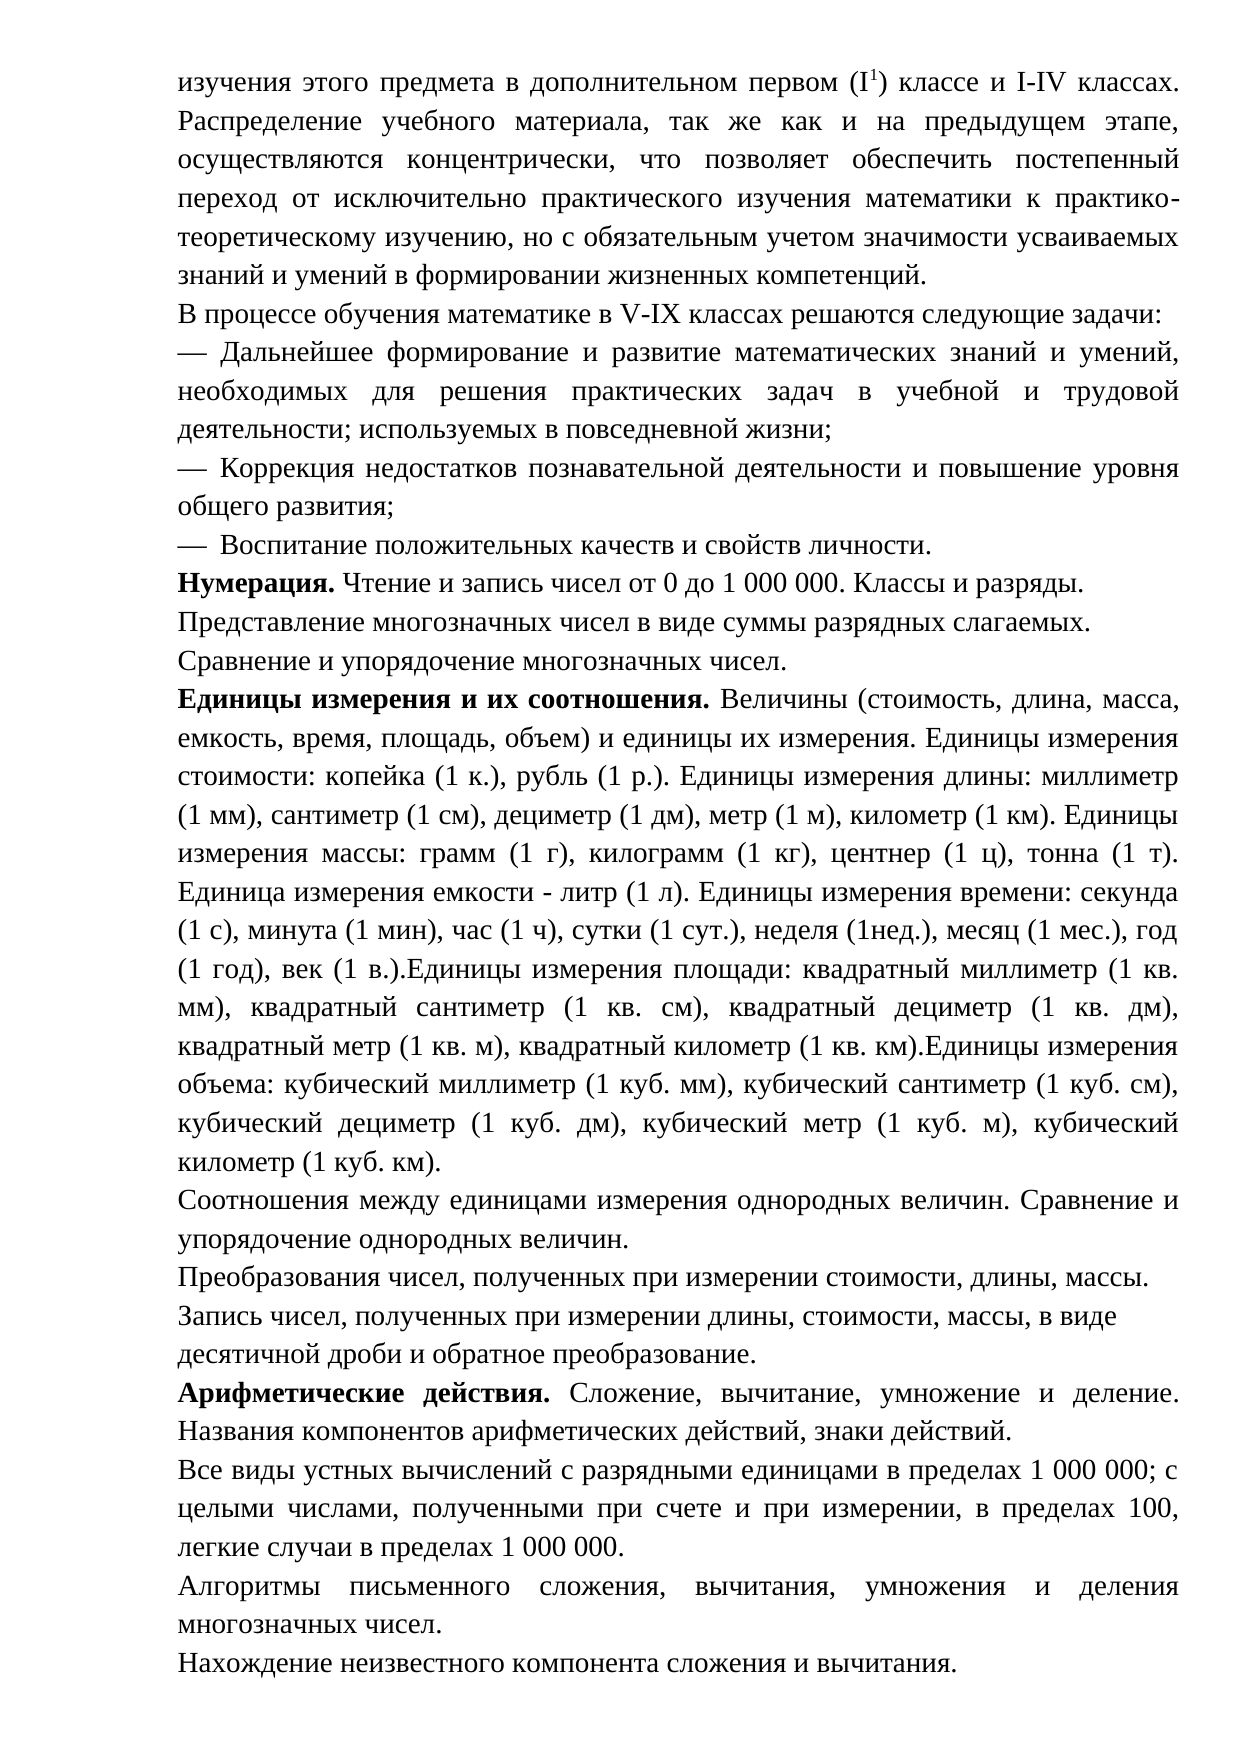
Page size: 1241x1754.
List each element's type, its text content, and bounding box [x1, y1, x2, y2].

list Воспитание положительных качеств и свойств личности. [177, 523, 1194, 562]
text Преобразования чисел, полученных при измерении стоимости, длины, массы. Запись чисел, полученных при измерении длины, стоимости, массы, в виде десятичной дроби и обратное преобразование. [177, 1256, 1194, 1371]
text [177, 61, 1180, 292]
text Единицы измерения и их соотношения. Величины (стоимость, длина, масса, емкость, время, площадь, объем) и единицы их измерения. Единицы измерения стоимости: копейка (1 к.), рубль (1 р.). Единицы измерения длины: миллиметр (1 мм), сантиметр (1 см), дециметр (1 дм), метр (1 м), километр (1 км). Единицы измерения массы: грамм (1 г), килограмм (1 кг), центнер (1 ц), тонна (1 т). Единица измерения емкости - литр (1 л). Единицы измерения времени: секунда (1 с), минута (1 мин), час (1 ч), сутки (1 сут.), неделя (1нед.), месяц (1 мес.), год (1 год), век (1 в.).Единицы измерения площади: квадратный миллиметр (1 кв. мм), квадратный сантиметр (1 кв. см), квадратный дециметр (1 кв. дм), квадратный метр (1 кв. м), квадратный километр (1 кв. км).Единицы измерения объема: кубический миллиметр (1 куб. мм), кубический сантиметр (1 куб. см), кубический дециметр (1 куб. дм), кубический метр (1 куб. м), кубический километр (1 куб. км). [177, 678, 1180, 1179]
text В процессе обучения математике в V-IX классах решаются следующие задачи: [177, 292, 1194, 331]
text Нахождение неизвестного компонента сложения и вычитания. [177, 1641, 1194, 1680]
list Коррекция недостатков познавательной деятельности и повышение уровня общего развития; [177, 446, 1180, 523]
text Алгоритмы письменного сложения, вычитания, умножения и деления многозначных чисел. [177, 1564, 1180, 1641]
text Соотношения между единицами измерения однородных величин. Сравнение и упорядочение однородных величин. [177, 1179, 1180, 1256]
text Все виды устных вычислений с разрядными единицами в пределах 1 000 000; с целыми числами, полученными при счете и при измерении, в пределах 100, легкие случаи в пределах 1 000 000. [177, 1448, 1180, 1564]
text Нумерация. Чтение и запись чисел от 0 до 1 000 000. Классы и разряды. Представление многозначных чисел в виде суммы разрядных слагаемых. Сравнение и упорядочение многозначных чисел. [177, 562, 1194, 678]
list Дальнейшее формирование и развитие математических знаний и умений, необходимых для решения практических задач в учебной и трудовой деятельности; используемых в повседневной жизни; [177, 331, 1180, 446]
text Арифметические действия. Сложение, вычитание, умножение и деление. Названия компонентов арифметических действий, знаки действий. [177, 1371, 1180, 1448]
